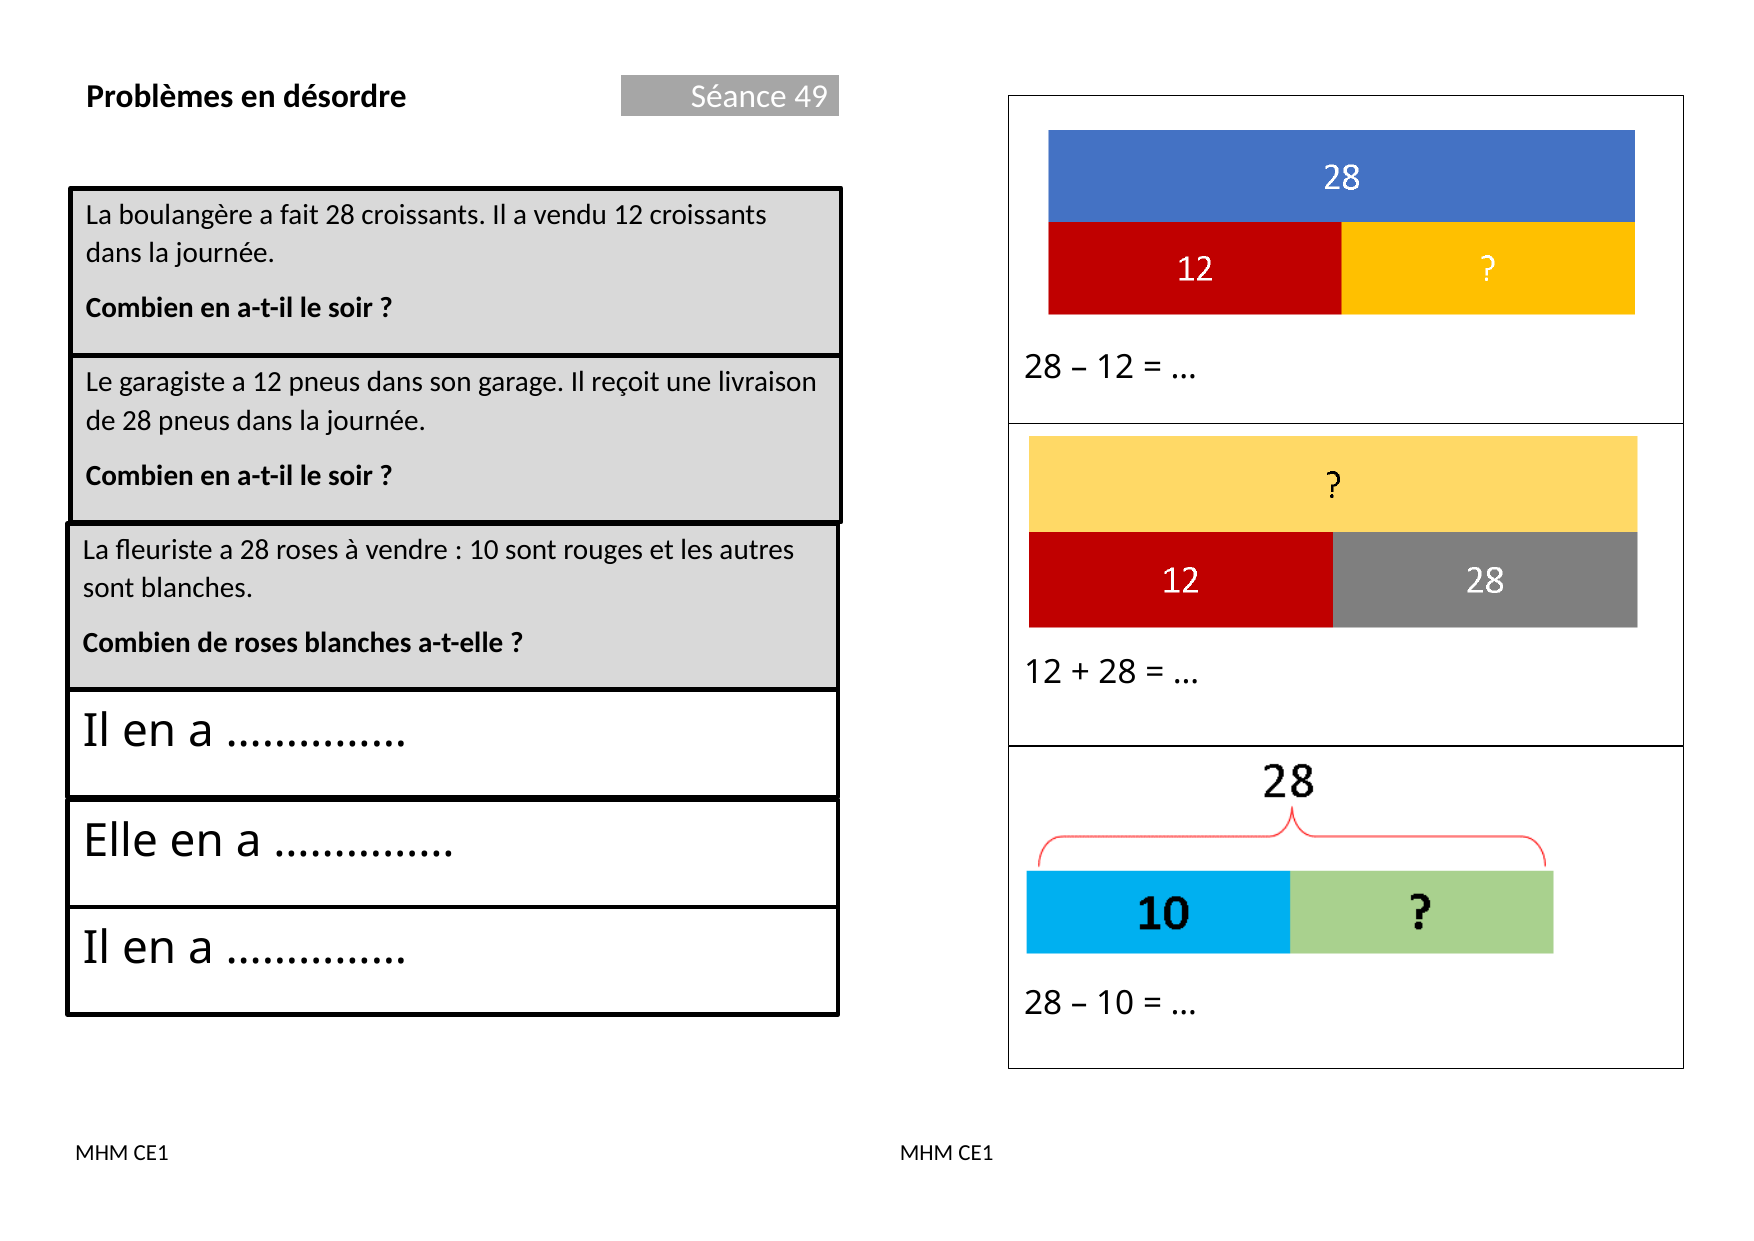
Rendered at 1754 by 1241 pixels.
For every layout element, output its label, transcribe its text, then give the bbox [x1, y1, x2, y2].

picture [1023, 754, 1560, 960]
picture [1023, 103, 1668, 340]
table_header Problèmes en désordre [75, 75, 621, 116]
picture [1023, 431, 1646, 630]
table_header Séance 49 [621, 75, 839, 116]
